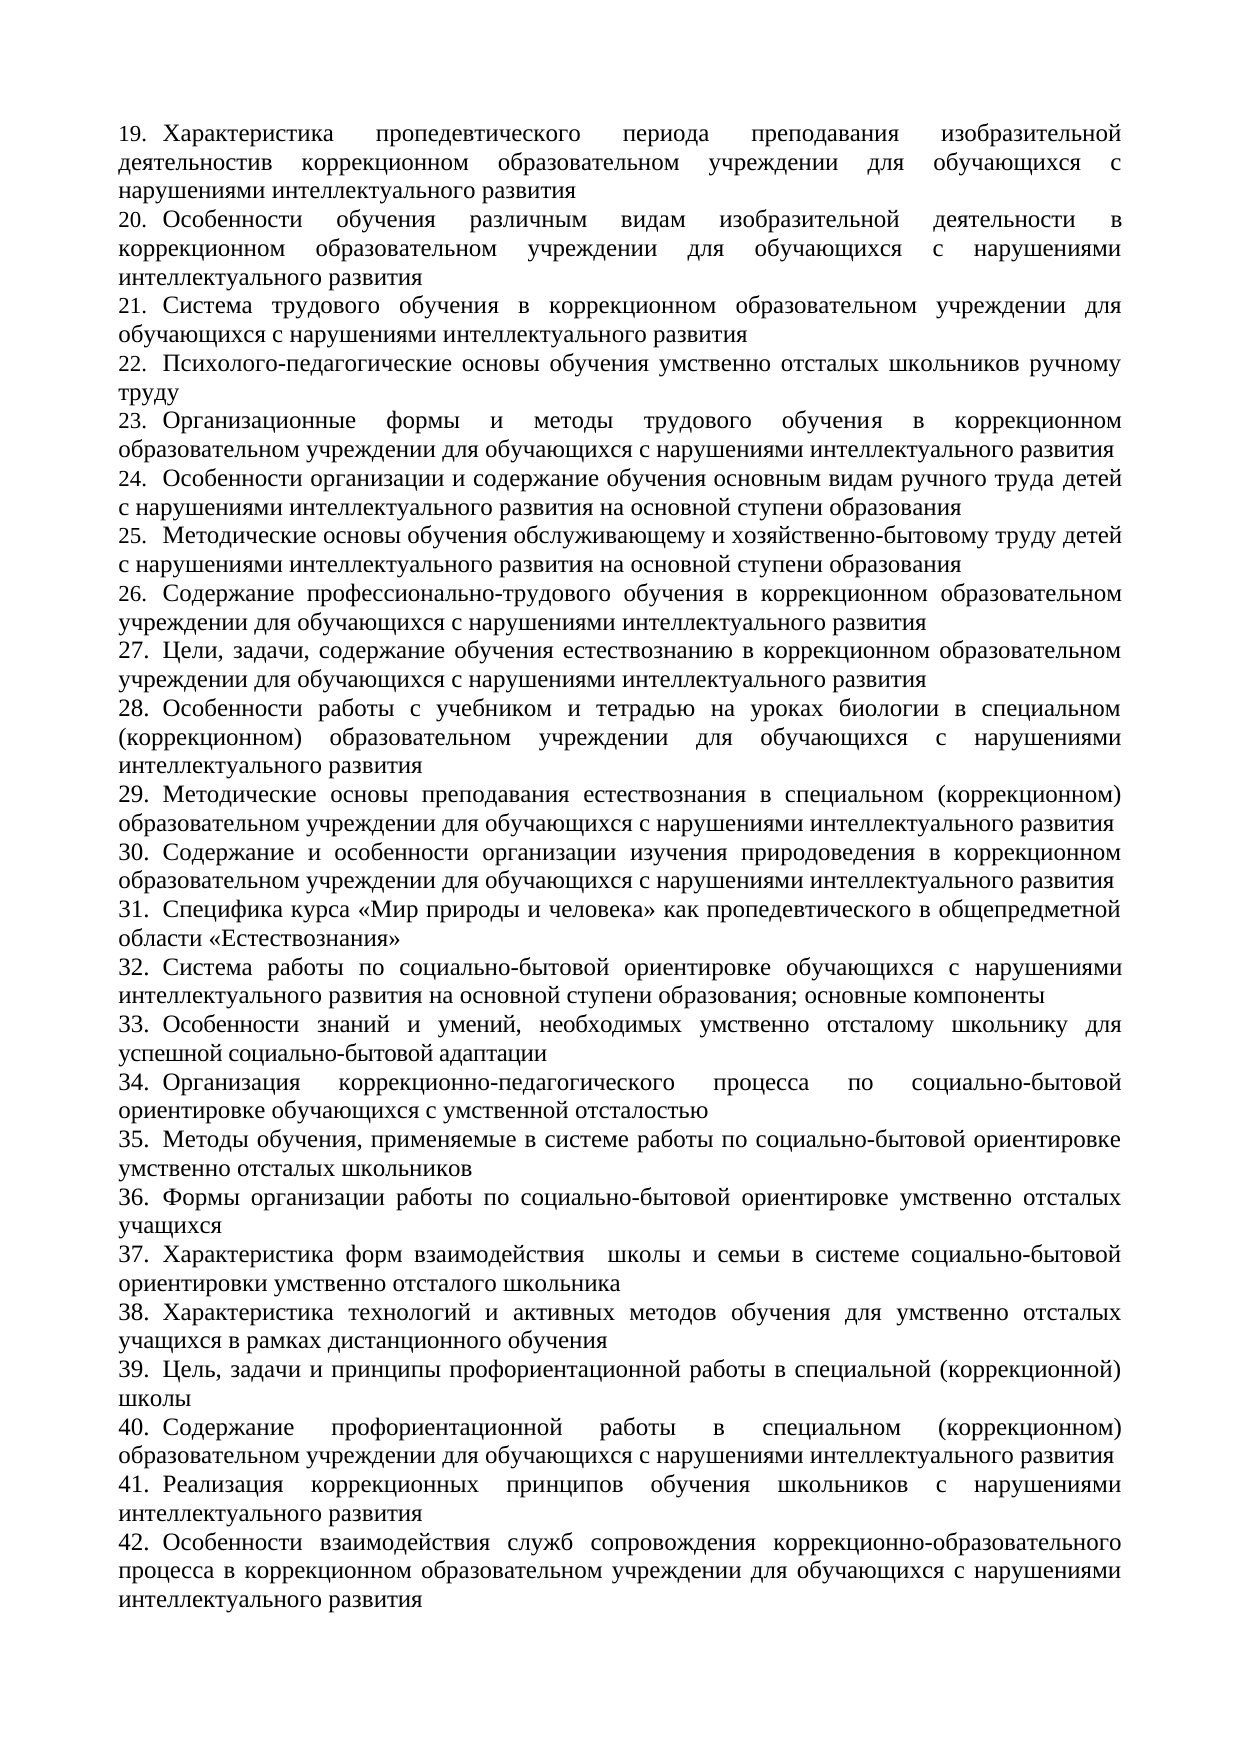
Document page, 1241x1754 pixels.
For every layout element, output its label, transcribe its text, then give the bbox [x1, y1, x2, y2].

list Реализация коррекционных принципов обучения школьников с нарушениями интеллектуального развития [118, 1469, 1122, 1527]
list Особенности работы с учебником и тетрадью на уроках биологии в специальном (коррекционном) образовательном учреждении для обучающихся с нарушениями интеллектуального развития [118, 693, 1122, 779]
list Специфика курса «Мир природы и человека» как пропедевтического в общепредметной области «Естествознания» [118, 894, 1122, 952]
list Содержание профессионально-трудового обучения в коррекционном образовательном учреждении для обучающихся с нарушениями интеллектуального развития [118, 578, 1122, 636]
list Цели, задачи, содержание обучения естествознанию в коррекционном образовательном учреждении для обучающихся с нарушениями интеллектуального развития [118, 636, 1122, 693]
list Характеристика форм взаимодействия школы и семьи в системе социально-бытовой ориентировки умственно отсталого школьника [118, 1239, 1122, 1297]
list Цель, задачи и принципы профориентационной работы в специальной (коррекционной) школы [118, 1354, 1122, 1412]
list Методы обучения, применяемые в системе работы по социально-бытовой ориентировке умственно отсталых школьников [118, 1124, 1122, 1182]
list Система трудового обучения в коррекционном образовательном учреждении для обучающихся с нарушениями интеллектуального развития [118, 291, 1122, 348]
list Особенности взаимодействия служб сопровождения коррекционно-образовательного процесса в коррекционном образовательном учреждении для обучающихся с нарушениями интеллектуального развития [118, 1527, 1122, 1613]
list Система работы по социально-бытовой ориентировке обучающихся с нарушениями интеллектуального развития на основной ступени образования; основные компоненты [118, 952, 1122, 1009]
list Организационные формы и методы трудового обучения в коррекционном образовательном учреждении для обучающихся с нарушениями интеллектуального развития [118, 406, 1122, 463]
list Организация коррекционно-педагогического процесса по социально-бытовой ориентировке обучающихся с умственной отсталостью [118, 1067, 1122, 1124]
list Содержание профориентационной работы в специальном (коррекционном) образовательном учреждении для обучающихся с нарушениями интеллектуального развития [118, 1412, 1122, 1469]
list Формы организации работы по социально-бытовой ориентировке умственно отсталых учащихся [118, 1182, 1122, 1239]
list Методические основы обучения обслуживающему и хозяйственно-бытовому труду детей с нарушениями интеллектуального развития на основной ступени образования [118, 521, 1122, 578]
list Особенности организации и содержание обучения основным видам ручного труда детей с нарушениями интеллектуального развития на основной ступени образования [118, 463, 1122, 521]
list Психолого-педагогические основы обучения умственно отсталых школьников ручному труду [118, 348, 1122, 406]
list Характеристика технологий и активных методов обучения для умственно отсталых учащихся в рамках дистанционного обучения [118, 1297, 1122, 1354]
list Содержание и особенности организации изучения природоведения в коррекционном образовательном учреждении для обучающихся с нарушениями интеллектуального развития [118, 837, 1122, 894]
list Особенности обучения различным видам изобразительной деятельности в коррекционном образовательном учреждении для обучающихся с нарушениями интеллектуального развития [118, 204, 1122, 291]
list Особенности знаний и умений, необходимых умственно отсталому школьнику для успешной социально-бытовой адаптации [118, 1009, 1122, 1067]
list Методические основы преподавания естествознания в специальном (коррекционном) образовательном учреждении для обучающихся с нарушениями интеллектуального развития [118, 779, 1122, 837]
list Характеристика пропедевтического периода преподавания изобразительной деятельностив коррекционном образовательном учреждении для обучающихся с нарушениями интеллектуального развития [118, 118, 1122, 204]
